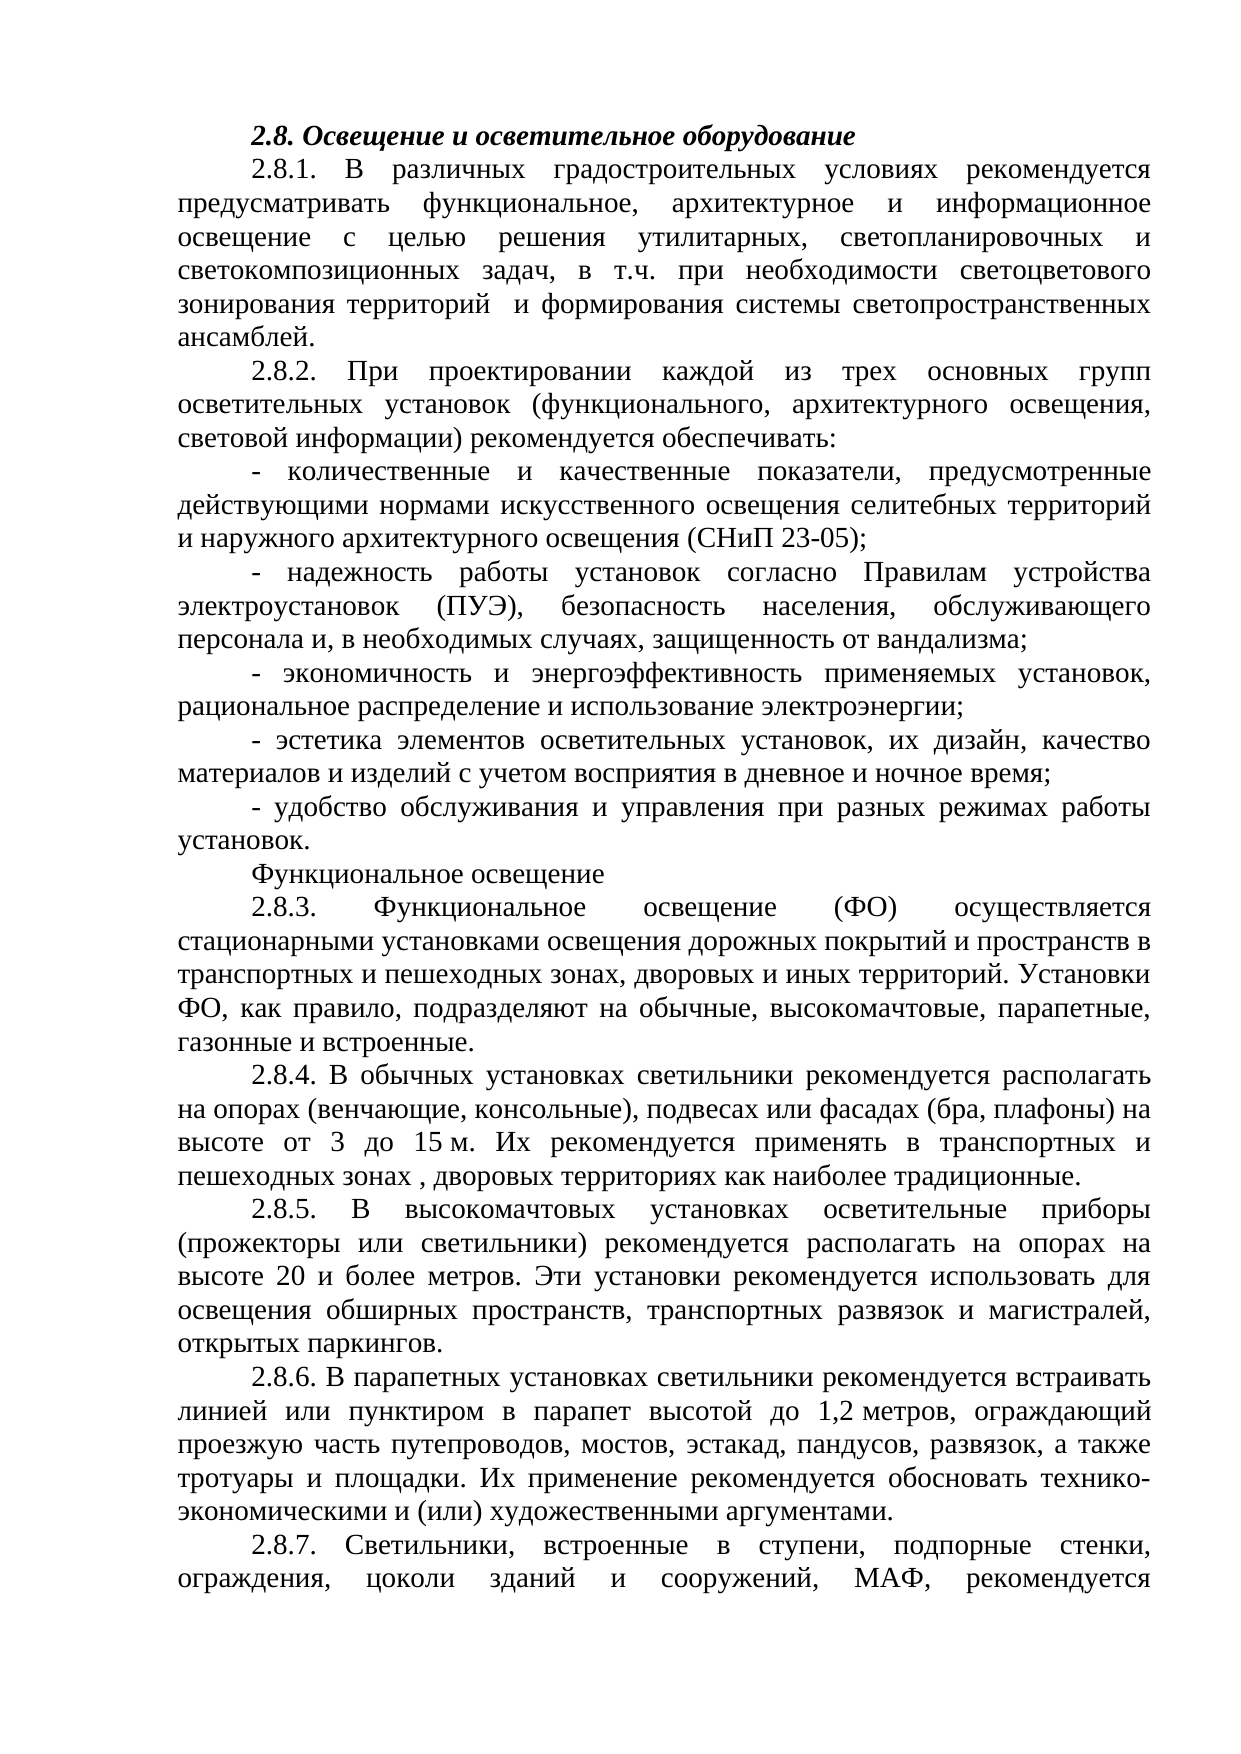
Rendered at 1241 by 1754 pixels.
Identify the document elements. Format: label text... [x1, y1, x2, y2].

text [177, 1527, 1152, 1594]
text 2.8.2. При проектировании каждой из трех основных групп осветительных установок (функционального, архитектурного освещения, световой информации) рекомендуется обеспечивать: [177, 353, 1152, 453]
text Функциональное освещение [177, 856, 1152, 889]
text - надежность работы установок согласно Правилам устройства электроустановок (ПУЭ), безопасность населения, обслуживающего персонала и, в необходимых случаях, защищенность от вандализма; [177, 554, 1152, 655]
text 2.8.3. Функциональное освещение (ФО) осуществляется стационарными установками освещения дорожных покрытий и пространств в транспортных и пешеходных зонах, дворовых и иных территорий. Установки ФО, как правило, подразделяют на обычные, высокомачтовые, парапетные, газонные и встроенные. [177, 889, 1152, 1057]
text 2.8.1. В различных градостроительных условиях рекомендуется предусматривать функциональное, архитектурное и информационное освещение с целью решения утилитарных, светопланировочных и светокомпозиционных задач, в т.ч. при необходимости светоцветового зонирования территорий и формирования системы светопространственных ансамблей. [177, 152, 1152, 353]
text - эстетика элементов осветительных установок, их дизайн, качество материалов и изделий с учетом восприятия в дневное и ночное время; [177, 722, 1152, 789]
text - количественные и качественные показатели, предусмотренные действующими нормами искусственного освещения селитебных территорий и наружного архитектурного освещения (СНиП 23-05); [177, 453, 1152, 554]
text - удобство обслуживания и управления при разных режимах работы установок. [177, 789, 1152, 856]
text 2.8.5. В высокомачтовых установках осветительные приборы (прожекторы или светильники) рекомендуется располагать на опорах на высоте 20 и более метров. Эти установки рекомендуется использовать для освещения обширных пространств, транспортных развязок и магистралей, открытых паркингов. [177, 1191, 1152, 1359]
text - экономичность и энергоэффективность применяемых установок, рациональное распределение и использование электроэнергии; [177, 655, 1152, 722]
text 2.8. Освещение и осветительное оборудование [177, 118, 1152, 152]
text 2.8.6. В парапетных установках светильники рекомендуется встраивать линией или пунктиром в парапет высотой до 1,2 метров, ограждающий проезжую часть путепроводов, мостов, эстакад, пандусов, развязок, а также тротуары и площадки. Их применение рекомендуется обосновать технико-экономическими и (или) художественными аргументами. [177, 1359, 1152, 1527]
text 2.8.4. В обычных установках светильники рекомендуется располагать на опорах (венчающие, консольные), подвесах или фасадах (бра, плафоны) на высоте от 3 до 15 м. Их рекомендуется применять в транспортных и пешеходных зонах , дворовых территориях как наиболее традиционные. [177, 1057, 1152, 1191]
